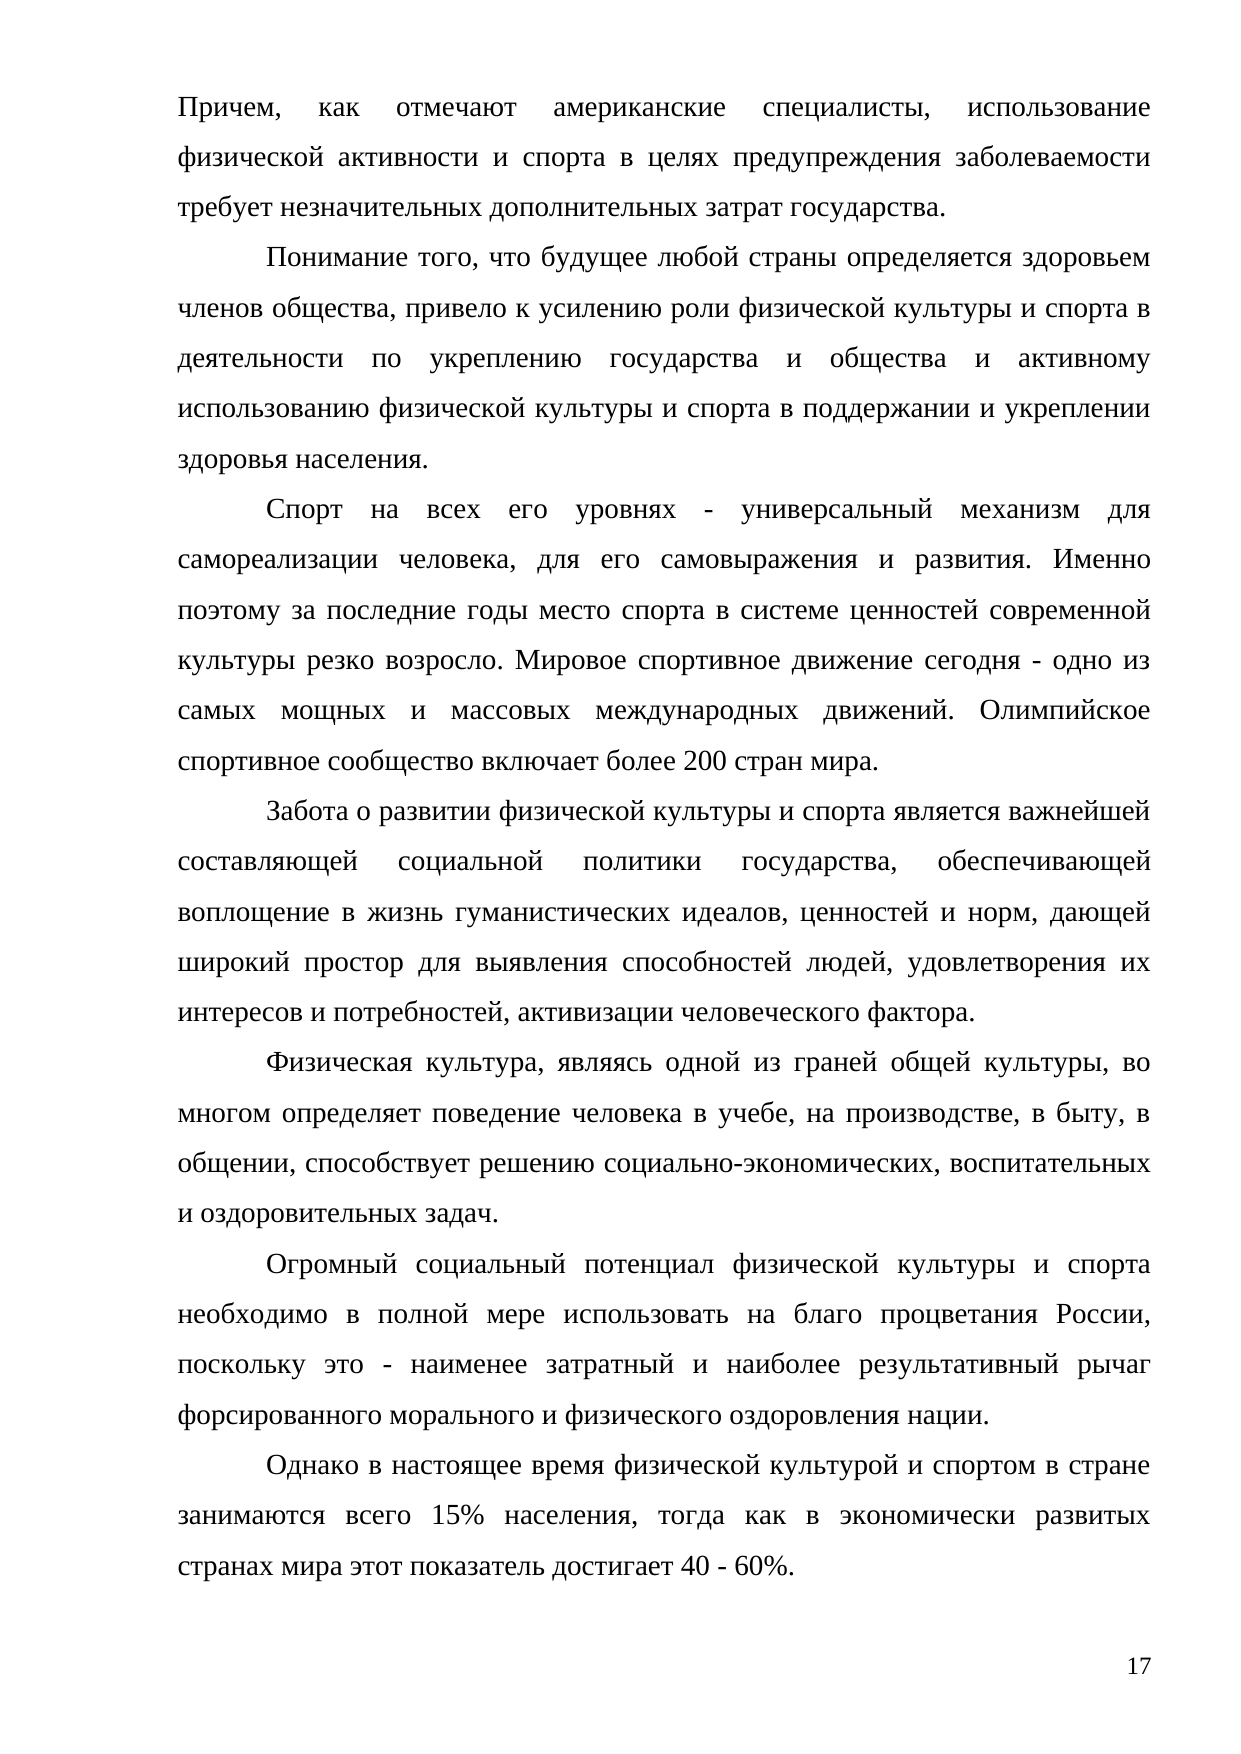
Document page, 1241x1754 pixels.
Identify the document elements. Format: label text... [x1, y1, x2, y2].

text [177, 89, 1152, 223]
text Спорт на всех его уровнях - универсальный механизм для самореализации человека, для его самовыражения и развития. Именно поэтому за последние годы место спорта в системе ценностей современной культуры резко возросло. Мировое спортивное движение сегодня - одно из самых мощных и массовых международных движений. Олимпийское спортивное сообщество включает более 200 стран мира. [177, 491, 1152, 776]
text Однако в настоящее время физической культурой и спортом в стране занимаются всего 15% населения, тогда как в экономически развитых странах мира этот показатель достигает 40 - 60%. [177, 1447, 1152, 1581]
text Физическая культура, являясь одной из граней общей культуры, во многом определяет поведение человека в учебе, на производстве, в быту, в общении, способствует решению социально-экономических, воспитательных и оздоровительных задач. [177, 1044, 1152, 1229]
text Огромный социальный потенциал физической культуры и спорта необходимо в полной мере использовать на благо процветания России, поскольку это - наименее затратный и наиболее результативный рычаг форсированного морального и физического оздоровления нации. [177, 1246, 1152, 1430]
text Забота о развитии физической культуры и спорта является важнейшей составляющей социальной политики государства, обеспечивающей воплощение в жизнь гуманистических идеалов, ценностей и норм, дающей широкий простор для выявления способностей людей, удовлетворения их интересов и потребностей, активизации человеческого фактора. [177, 793, 1152, 1028]
text Понимание того, что будущее любой страны определяется здоровьем членов общества, привело к усилению роли физической культуры и спорта в деятельности по укреплению государства и общества и активному использованию физической культуры и спорта в поддержании и укреплении здоровья населения. [177, 239, 1152, 474]
